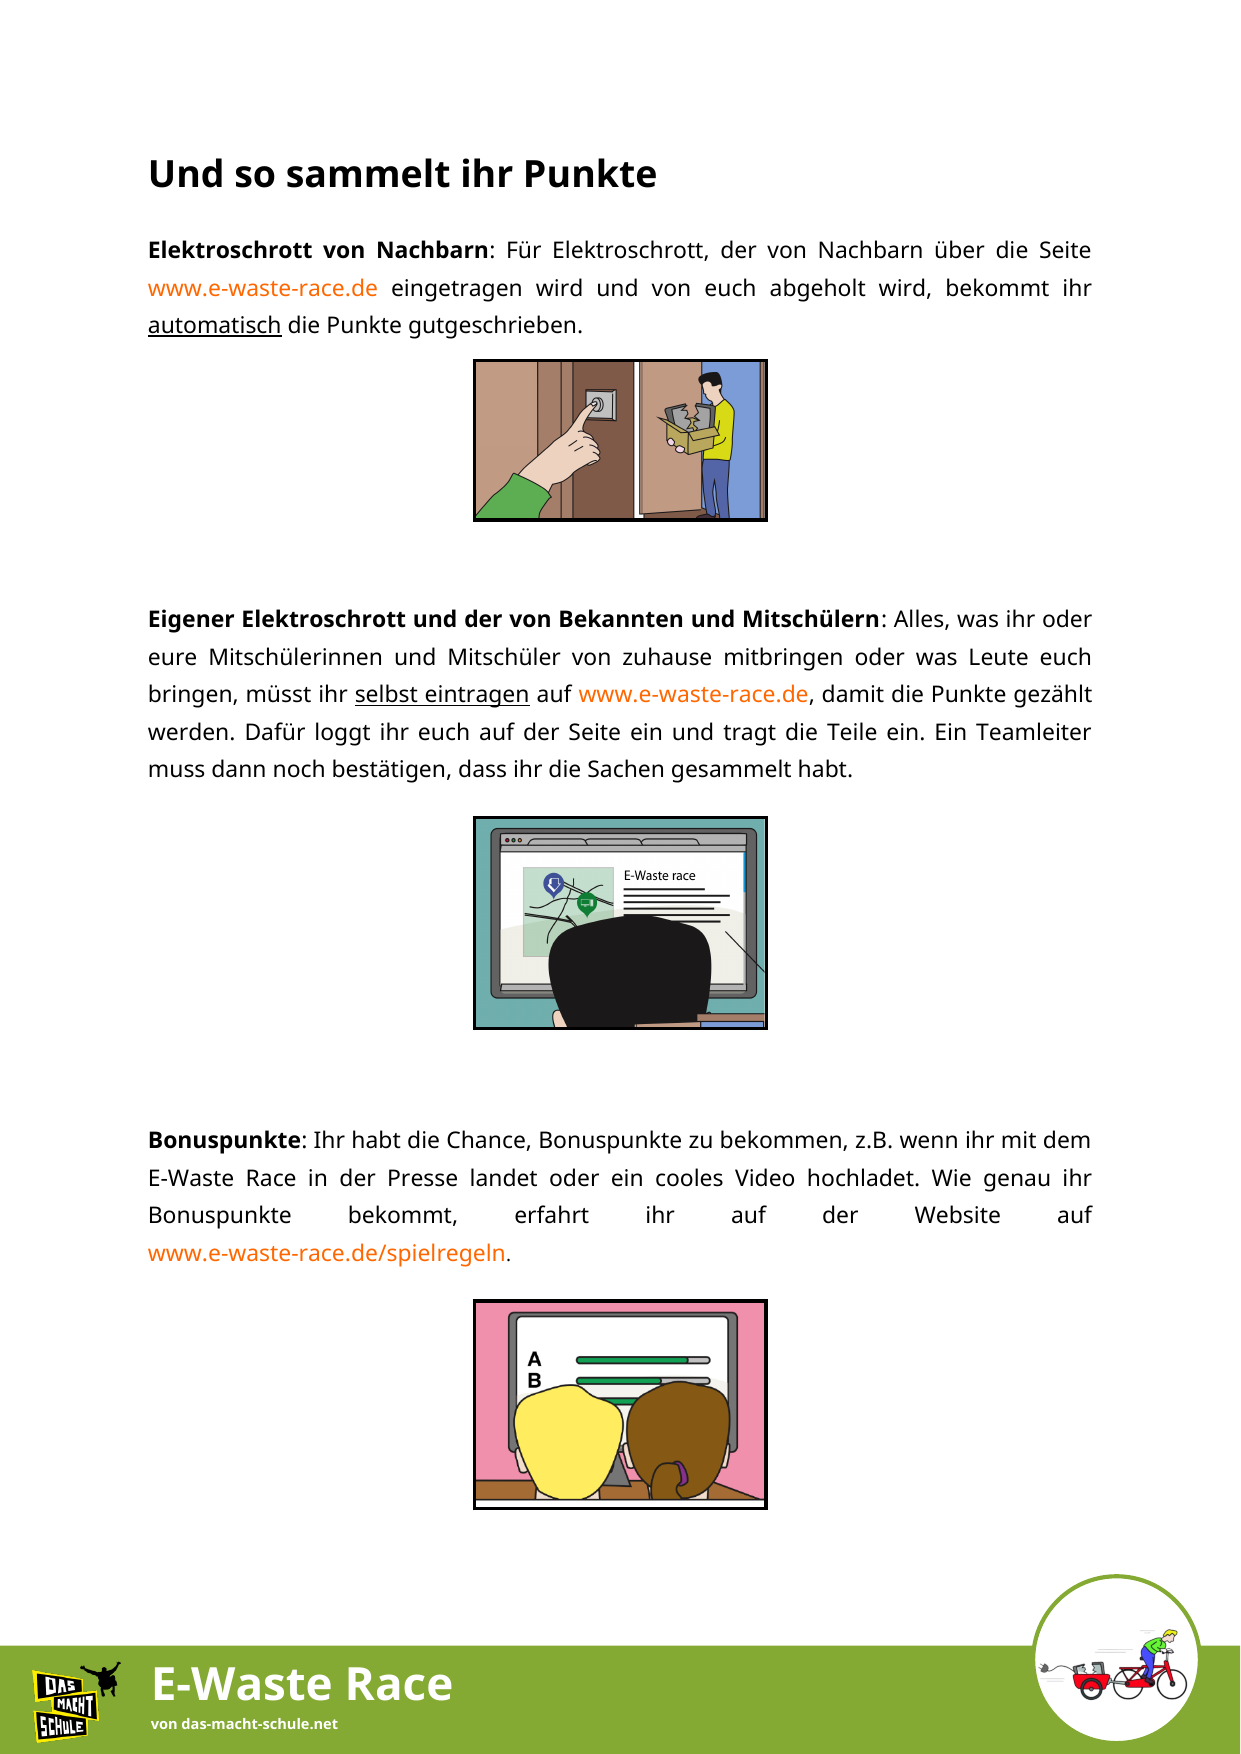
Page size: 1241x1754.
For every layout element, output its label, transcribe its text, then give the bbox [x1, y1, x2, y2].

text Elektroschrott von Nachbarn: Für Elektroschrott, der von Nachbarn über die Seite www.e-waste-race.de eingetragen wird und von euch abgeholt wird, bekommt ihr automatisch die Punkte gutgeschrieben. [148, 234, 1093, 340]
picture [476, 362, 765, 518]
text Bonuspunkte: Ihr habt die Chance, Bonuspunkte zu bekommen, z.B. wenn ihr mit dem E-Waste Race in der Presse landet oder ein cooles Video hochladet. Wie genau ihr Bonuspunkte bekommt, erfahrt ihr auf der Website auf www.e-waste-race.de/spielregeln. [148, 1124, 1093, 1268]
text Und so sammelt ihr Punkte [148, 148, 1093, 199]
text Eigener Elektroschrott und der von Bekannten und Mitschülern: Alles, was ihr oder eure Mitschülerinnen und Mitschüler von zuhause mitbringen oder was Leute euch bringen, müsst ihr selbst eintragen auf www.e-waste-race.de, damit die Punkte gezählt werden. Dafür loggt ihr euch auf der Seite ein und tragt die Teile ein. Ein Teamleiter muss dann noch bestätigen, dass ihr die Sachen gesammelt habt. [148, 603, 1093, 785]
picture [32, 1661, 121, 1743]
picture [476, 1303, 764, 1507]
picture [1035, 1624, 1189, 1703]
picture [476, 819, 765, 1027]
